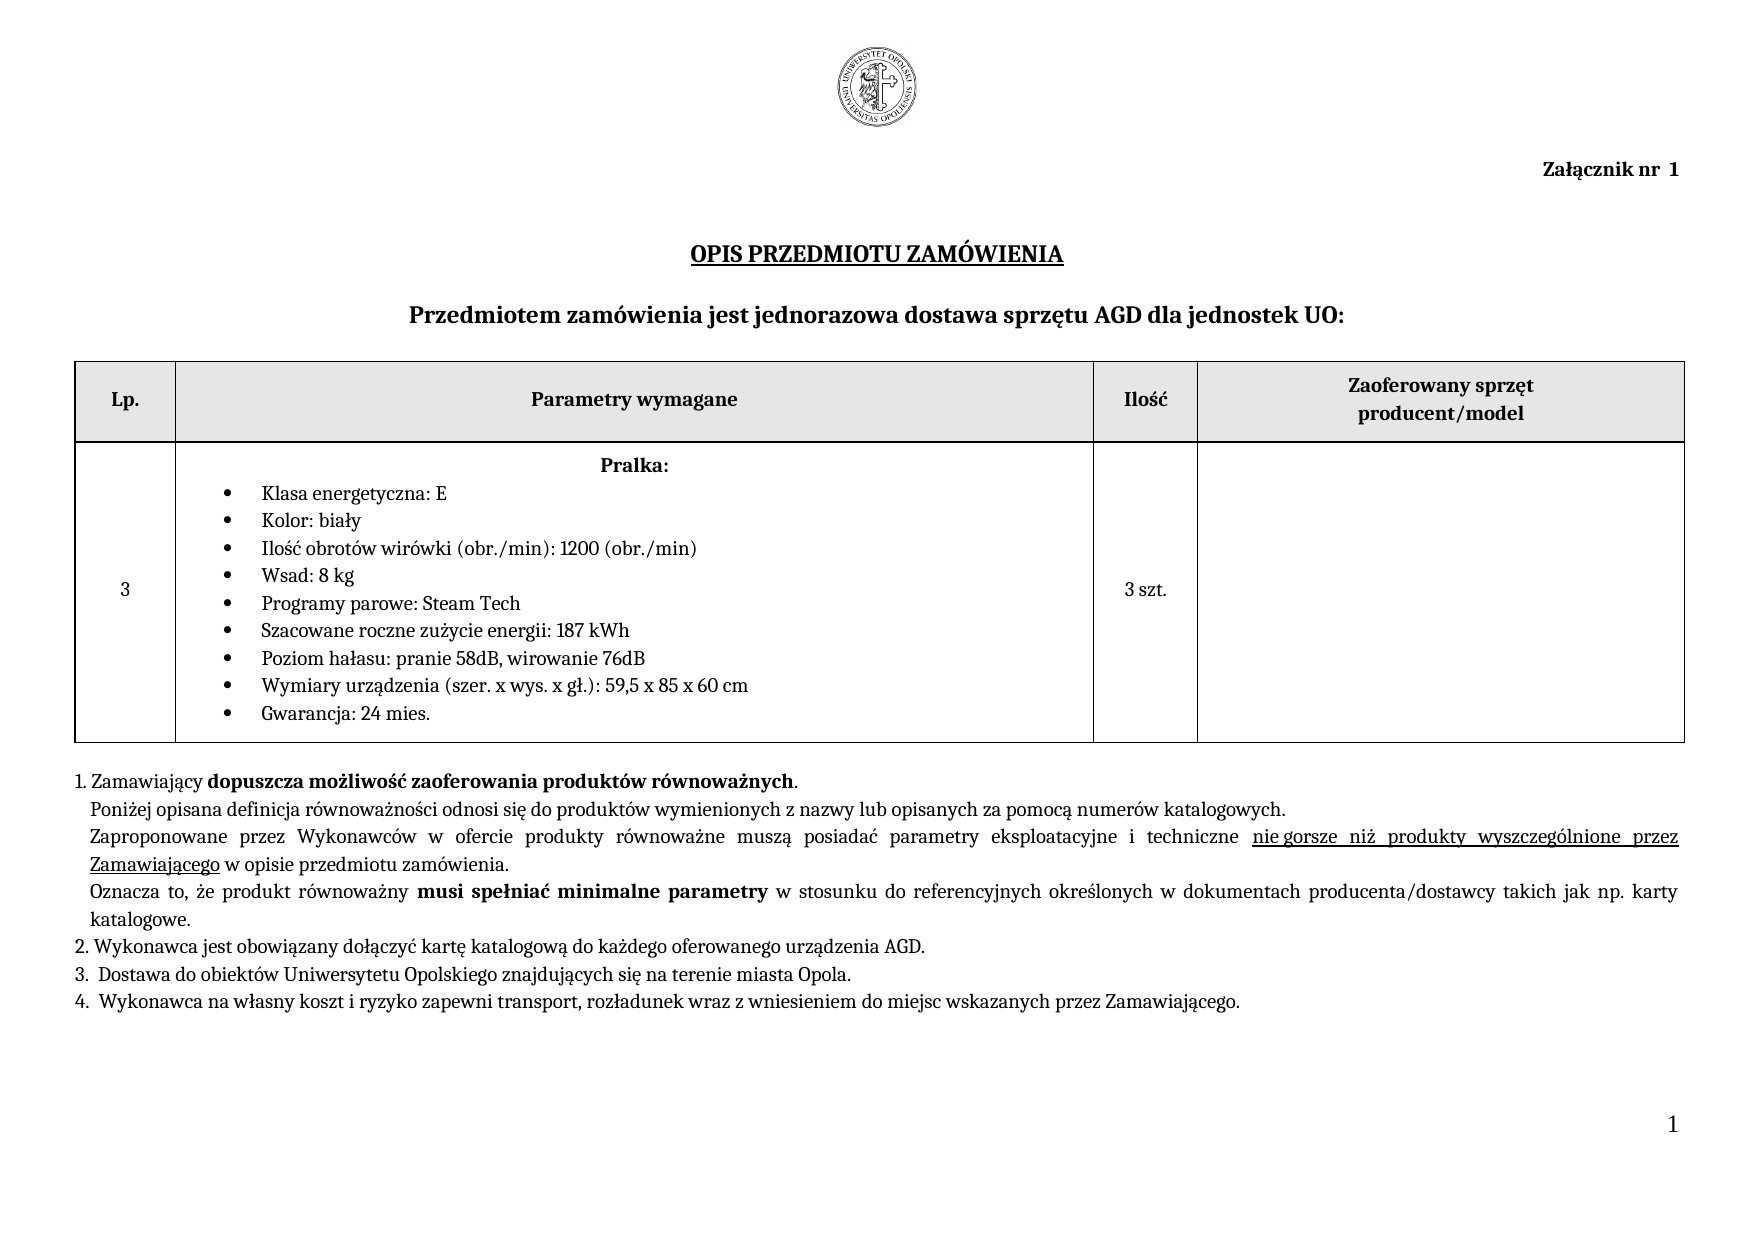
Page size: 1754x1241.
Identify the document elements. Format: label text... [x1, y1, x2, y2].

text Zaproponowane przez Wykonawców w ofercie produkty równoważne muszą posiadać parametry eksploatacyjne i techniczne nie gorsze niż produkty wyszczególnione przez Zamawiającego w opisie przedmiotu zamówienia. [90, 825, 1679, 877]
text Przedmiotem zamówienia jest jednorazowa dostawa sprzętu AGD dla jednostek UO: [75, 301, 1679, 329]
text Oznacza to, że produkt równoważny musi spełniać minimalne parametry w stosunku do referencyjnych określonych w dokumentach producenta/dostawcy takich jak np. karty katalogowe. [90, 880, 1679, 932]
text 2. Wykonawca jest obowiązany dołączyć kartę katalogową do każdego oferowanego urządzenia AGD. [75, 935, 1679, 959]
table_cell 3 [76, 443, 175, 742]
table_header Parametry wymagane [176, 362, 1093, 441]
text Poniżej opisana definicja równoważności odnosi się do produktów wymienionych z nazwy lub opisanych za pomocą numerów katalogowych. [90, 798, 1679, 822]
table_header Lp. [76, 362, 175, 441]
text Załącznik nr 1 [75, 157, 1679, 181]
picture [835, 45, 917, 127]
text 4. Wykonawca na własny koszt i ryzyko zapewni transport, rozładunek wraz z wniesieniem do miejsc wskazanych przez Zamawiającego. [75, 990, 1679, 1014]
table_cell 3 szt. [1094, 443, 1197, 742]
text OPIS PRZEDMIOTU ZAMÓWIENIA [75, 240, 1679, 269]
table_header Ilość [1094, 362, 1197, 441]
table_header Zaoferowany sprzęt producent/model [1198, 362, 1684, 441]
text 3. Dostawa do obiektów Uniwersytetu Opolskiego znajdujących się na terenie miasta Opola. [75, 963, 1679, 987]
table_cell Pralka: Klasa energetyczna: E Kolor: biały Ilość obrotów wirówki (obr./min): 1200 (obr./min) Wsad: 8 kg Programy parowe: Steam Tech Szacowane roczne zużycie energii: 187 kWh Poziom hałasu: pranie 58dB, wirowanie 76dB Wymiary urządzenia (szer. x wys. x gł.): 59,5 x 85 x 60 cm Gwarancja: 24 mies. [176, 443, 1093, 742]
text 1. Zamawiający dopuszcza możliwość zaoferowania produktów równoważnych. [75, 770, 1679, 794]
table_cell [1198, 443, 1684, 742]
